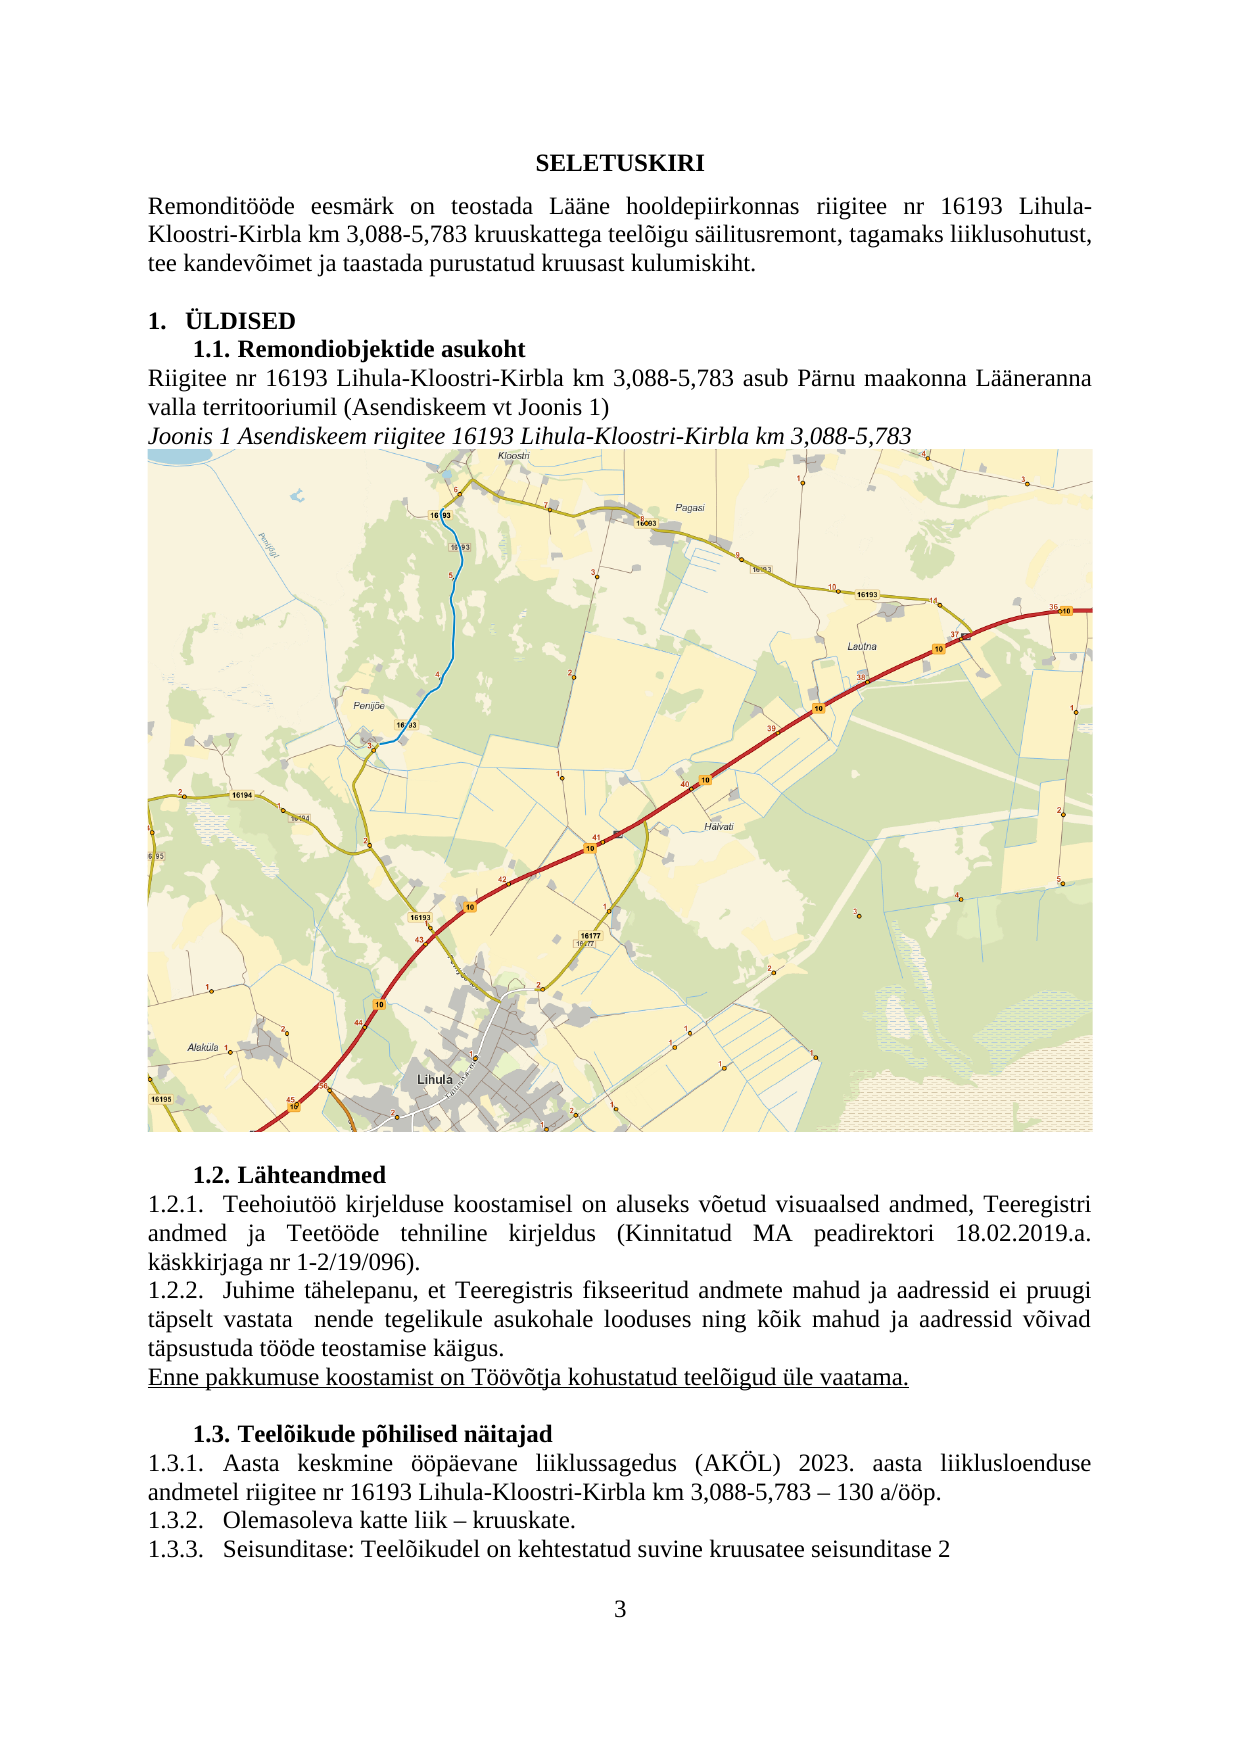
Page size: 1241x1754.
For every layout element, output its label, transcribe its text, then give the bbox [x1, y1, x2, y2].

list Teehoiutöö kirjelduse koostamisel on aluseks võetud visuaalsed andmed, Teeregistri andmed ja Teetööde tehniline kirjeldus (Kinnitatud MA peadirektori 18.02.2019.a. käskkirjaga nr 1-2/19/096). [148, 1189, 1092, 1276]
picture [147, 449, 1093, 1132]
list ÜLDISED [148, 306, 1092, 334]
list Olemasoleva katte liik – kruuskate. [148, 1506, 1092, 1534]
text Remonditööde eesmärk on teostada Lääne hooldepiirkonnas riigitee nr 16193 Lihula-Kloostri-Kirbla km 3,088-5,783 kruuskattega teelõigu säilitusremont, tagamaks liiklusohutust, tee kandevõimet ja taastada purustatud kruusast kulumiskiht. [148, 191, 1092, 277]
text Enne pakkumuse koostamist on Töövõtja kohustatud teelõigud üle vaatama. [148, 1362, 1092, 1391]
text SELETUSKIRI [148, 148, 1092, 176]
list Juhime tähelepanu, et Teeregistris fikseeritud andmete mahud ja aadressid ei pruugi täpselt vastata nende tegelikule asukohale looduses ning kõik mahud ja aadressid võivad täpsustuda tööde teostamise käigus. [148, 1276, 1092, 1362]
list Riigitee nr 16193 Lihula-Kloostri-Kirbla km 3,088-5,783 asub Pärnu maakonna Lääneranna valla territooriumil (Asendiskeem vt Joonis 1) [148, 363, 1092, 421]
list Aasta keskmine ööpäevane liiklussagedus (AKÖL) 2023. aasta liiklusloenduse andmetel riigitee nr 16193 Lihula-Kloostri-Kirbla km 3,088-5,783 – 130 a/ööp. [148, 1448, 1092, 1506]
list Lähteandmed [193, 1161, 1092, 1189]
list Seisunditase: Teelõikudel on kehtestatud suvine kruusatee seisunditase 2 [148, 1534, 1092, 1563]
text Joonis 1 Asendiskeem riigitee 16193 Lihula-Kloostri-Kirbla km 3,088-5,783 [148, 421, 1092, 449]
list Teelõikude põhilised näitajad [193, 1419, 1092, 1448]
list Remondiobjektide asukoht [193, 334, 1092, 363]
